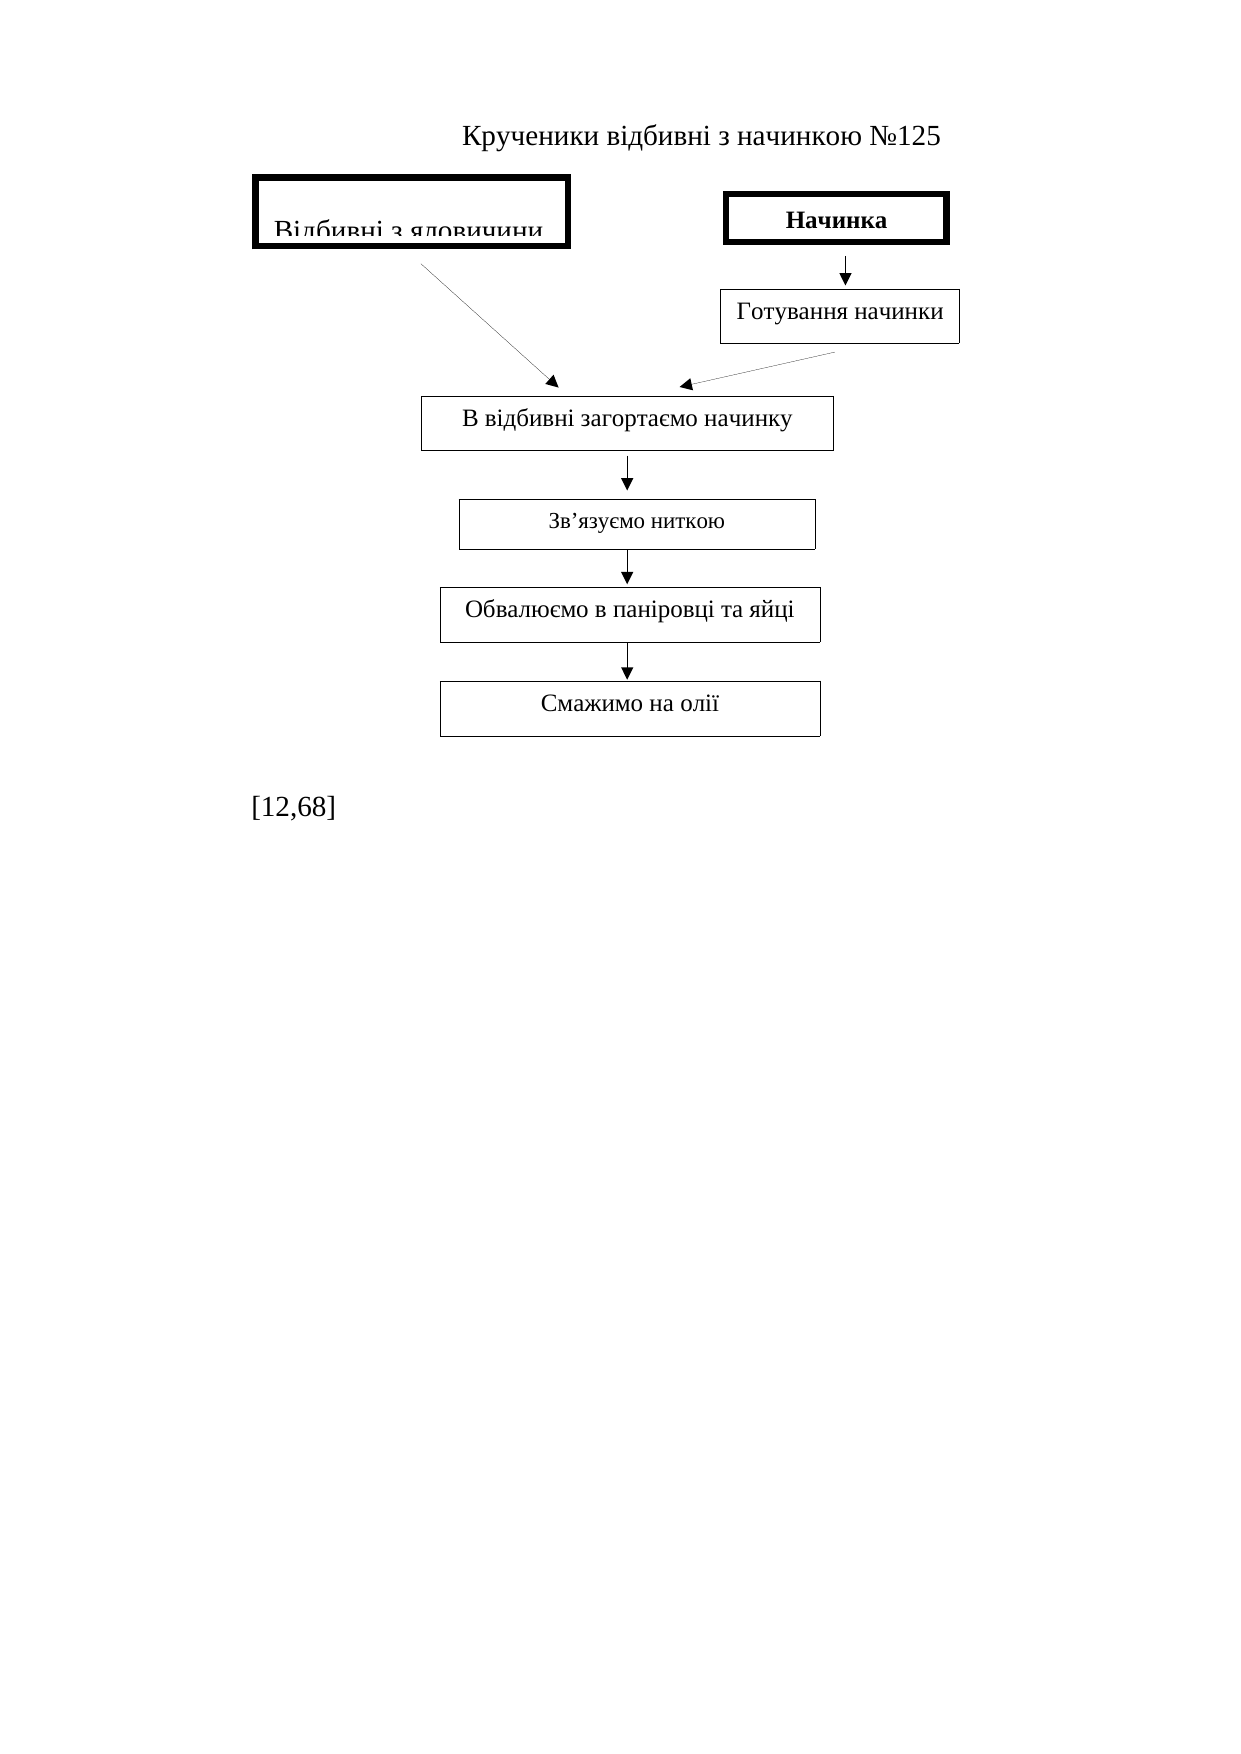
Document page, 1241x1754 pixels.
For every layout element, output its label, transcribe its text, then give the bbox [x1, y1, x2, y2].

text Крученики відбивні з начинкою №125 [177, 118, 1152, 152]
text [12,68] [177, 789, 1152, 822]
